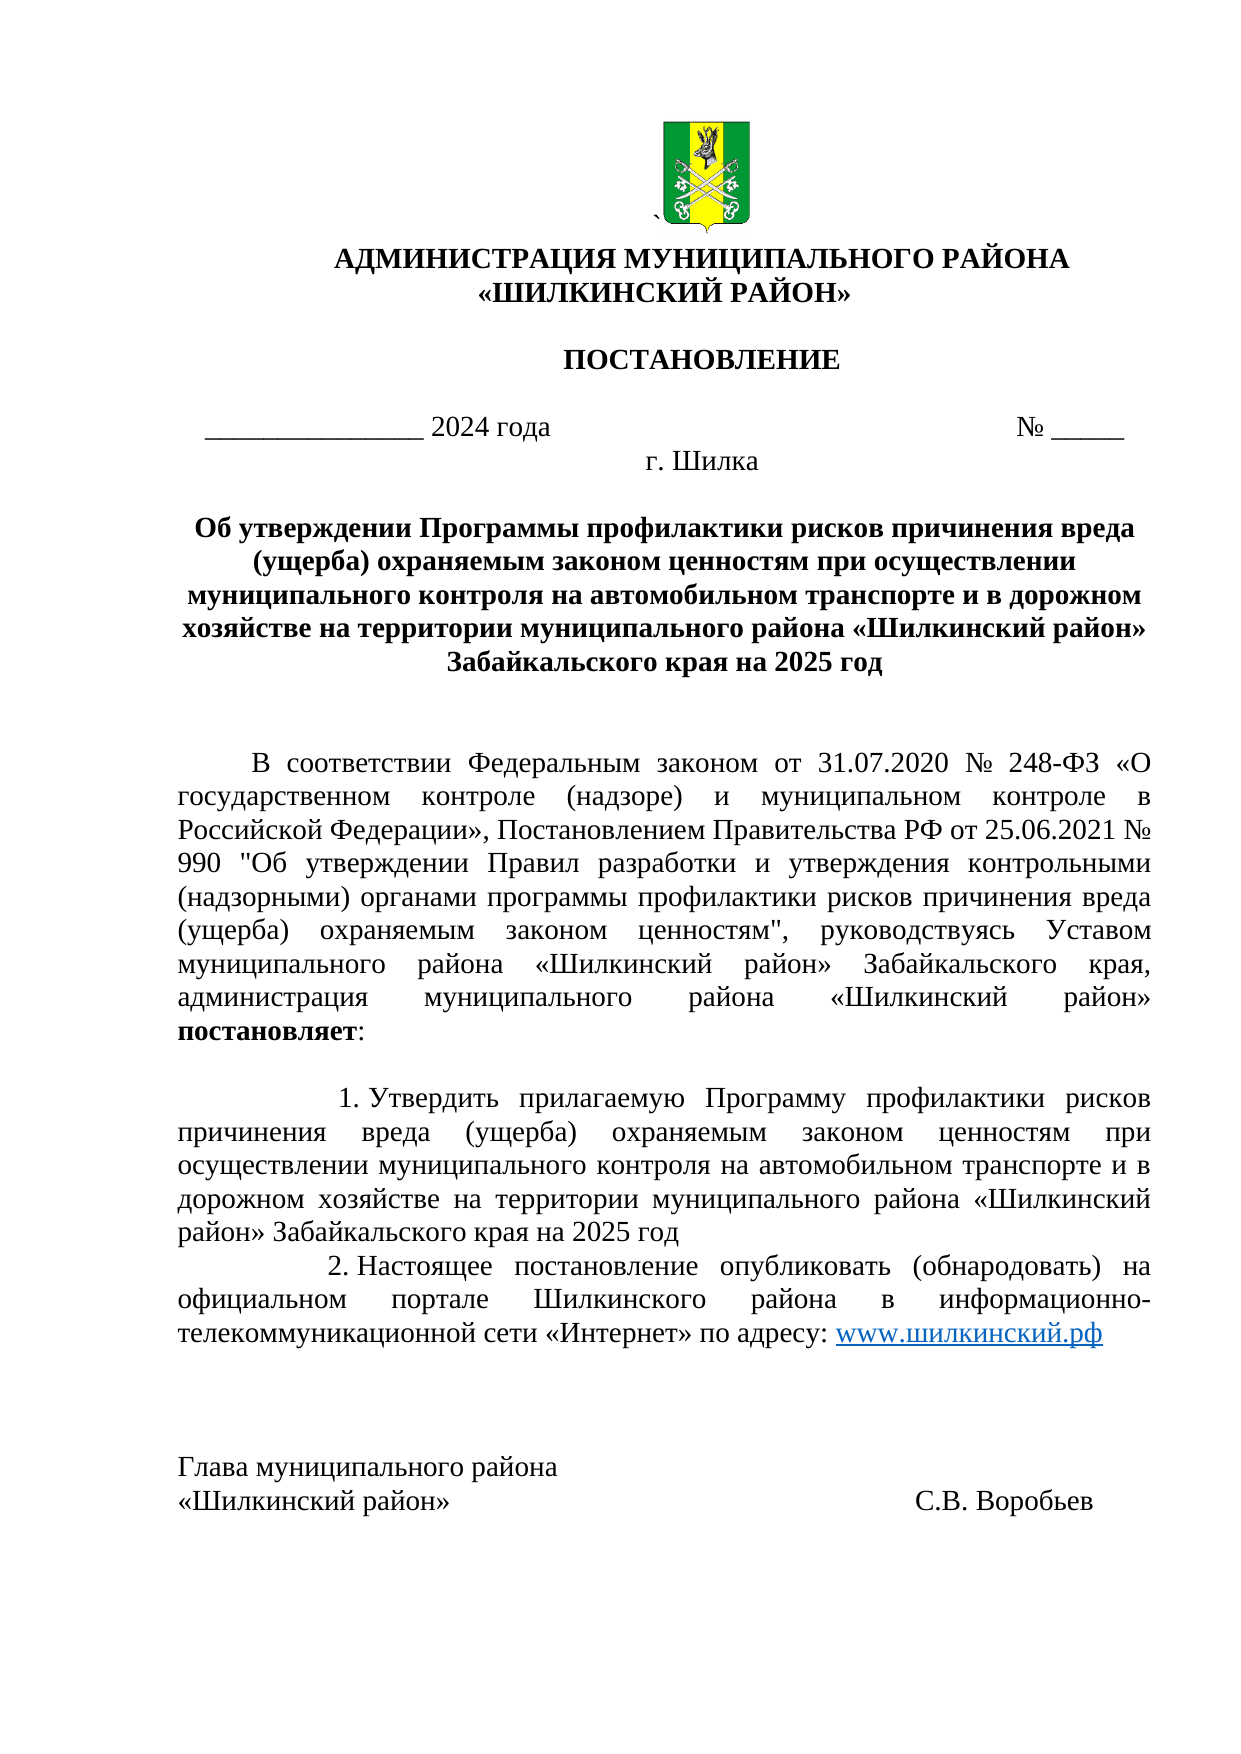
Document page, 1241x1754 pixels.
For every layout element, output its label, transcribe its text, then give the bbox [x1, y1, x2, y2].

picture [661, 118, 752, 236]
text Об утверждении Программы профилактики рисков причинения вреда (ущерба) охраняемым законом ценностям при осуществлении муниципального контроля на автомобильном транспорте и в дорожном хозяйстве на территории муниципального района «Шилкинский район» Забайкальского края на 2025 год [177, 510, 1152, 678]
title 2. Настоящее постановление опубликовать (обнародовать) на официальном портале Шилкинского района в информационно-телекоммуникационной сети «Интернет» по адресу: www.шилкинский.рф [177, 1248, 1152, 1348]
title 1. Утвердить прилагаемую Программу профилактики рисков причинения вреда (ущерба) охраняемым законом ценностям при осуществлении муниципального контроля на автомобильном транспорте и в дорожном хозяйстве на территории муниципального района «Шилкинский район» Забайкальского края на 2025 год [177, 1080, 1152, 1248]
text г. Шилка [177, 443, 1152, 476]
text ` [177, 118, 1152, 242]
text «Шилкинский район» С.В. Воробьев [177, 1483, 1152, 1516]
text Глава муниципального района [177, 1449, 1152, 1483]
text Администрация муниципального района «Шилкинский район» [177, 242, 1152, 309]
text В соответствии Федеральным законом от 31.07.2020 № 248-ФЗ «О государственном контроле (надзоре) и муниципальном контроле в Российской Федерации», Постановлением Правительства РФ от 25.06.2021 № 990 "Об утверждении Правил разработки и утверждения контрольными (надзорными) органами программы профилактики рисков причинения вреда (ущерба) охраняемым законом ценностям", руководствуясь Уставом муниципального района «Шилкинский район» Забайкальского края, администрация муниципального района «Шилкинский район» постановляет: [177, 745, 1152, 1047]
text _______________ 2024 года № _____ [177, 409, 1152, 443]
text ПОСТАНОВЛЕНИЕ [177, 342, 1152, 376]
